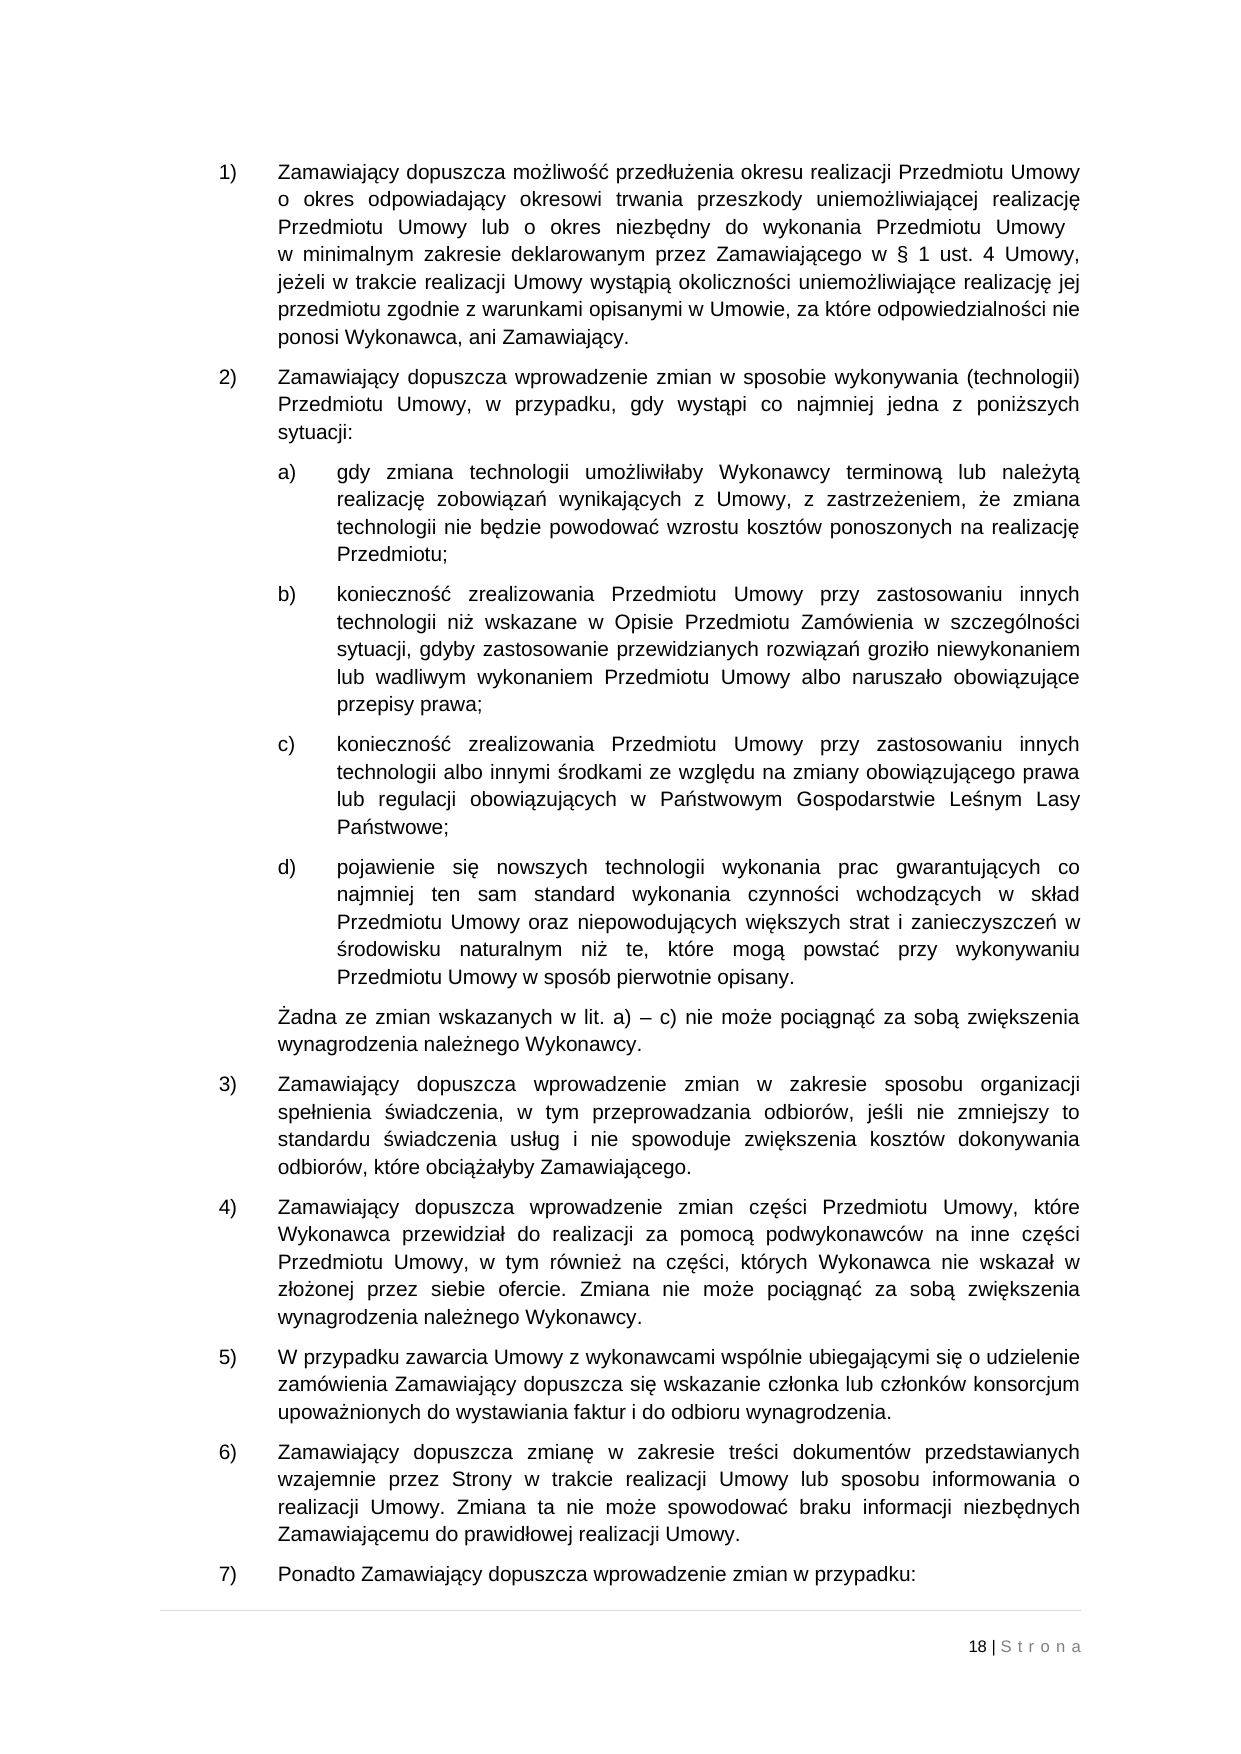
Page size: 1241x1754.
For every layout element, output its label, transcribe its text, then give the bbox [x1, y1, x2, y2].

list Zamawiający dopuszcza wprowadzenie zmian części Przedmiotu Umowy, które Wykonawca przewidział do realizacji za pomocą podwykonawców na inne części Przedmiotu Umowy, w tym również na części, których Wykonawca nie wskazał w złożonej przez siebie ofercie. Zmiana nie może pociągnąć za sobą zwiększenia wynagrodzenia należnego Wykonawcy. [218, 1194, 1081, 1328]
text Żadna ze zmian wskazanych w lit. a) – c) nie może pociągnąć za sobą zwiększenia wynagrodzenia należnego Wykonawcy. [278, 1004, 1081, 1056]
list W przypadku zawarcia Umowy z wykonawcami wspólnie ubiegającymi się o udzielenie zamówienia Zamawiający dopuszcza się wskazanie członka lub członków konsorcjum upoważnionych do wystawiania faktur i do odbioru wynagrodzenia. [218, 1344, 1081, 1423]
list Ponadto Zamawiający dopuszcza wprowadzenie zmian w przypadku: [218, 1562, 1081, 1586]
list gdy zmiana technologii umożliwiłaby Wykonawcy terminową lub należytą realizację zobowiązań wynikających z Umowy, z zastrzeżeniem, że zmiana technologii nie będzie powodować wzrostu kosztów ponoszonych na realizację Przedmiotu; [278, 459, 1081, 566]
list konieczność zrealizowania Przedmiotu Umowy przy zastosowaniu innych technologii niż wskazane w Opisie Przedmiotu Zamówienia w szczególności sytuacji, gdyby zastosowanie przewidzianych rozwiązań groziło niewykonaniem lub wadliwym wykonaniem Przedmiotu Umowy albo naruszało obowiązujące przepisy prawa; [278, 582, 1081, 716]
list Zamawiający dopuszcza możliwość przedłużenia okresu realizacji Przedmiotu Umowy o okres odpowiadający okresowi trwania przeszkody uniemożliwiającej realizację Przedmiotu Umowy lub o okres niezbędny do wykonania Przedmiotu Umowy w minimalnym zakresie deklarowanym przez Zamawiającego w § 1 ust. 4 Umowy, jeżeli w trakcie realizacji Umowy wystąpią okoliczności uniemożliwiające realizację jej przedmiotu zgodnie z warunkami opisanymi w Umowie, za które odpowiedzialności nie ponosi Wykonawca, ani Zamawiający. [218, 159, 1081, 348]
list Zamawiający dopuszcza wprowadzenie zmian w zakresie sposobu organizacji spełnienia świadczenia, w tym przeprowadzania odbiorów, jeśli nie zmniejszy to standardu świadczenia usług i nie spowoduje zwiększenia kosztów dokonywania odbiorów, które obciążałyby Zamawiającego. [218, 1072, 1081, 1178]
list konieczność zrealizowania Przedmiotu Umowy przy zastosowaniu innych technologii albo innymi środkami ze względu na zmiany obowiązującego prawa lub regulacji obowiązujących w Państwowym Gospodarstwie Leśnym Lasy Państwowe; [278, 732, 1081, 838]
list pojawienie się nowszych technologii wykonania prac gwarantujących co najmniej ten sam standard wykonania czynności wchodzących w skład Przedmiotu Umowy oraz niepowodujących większych strat i zanieczyszczeń w środowisku naturalnym niż te, które mogą powstać przy wykonywaniu Przedmiotu Umowy w sposób pierwotnie opisany. [278, 854, 1081, 988]
list Zamawiający dopuszcza wprowadzenie zmian w sposobie wykonywania (technologii) Przedmiotu Umowy, w przypadku, gdy wystąpi co najmniej jedna z poniższych sytuacji: [218, 364, 1081, 443]
list Zamawiający dopuszcza zmianę w zakresie treści dokumentów przedstawianych wzajemnie przez Strony w trakcie realizacji Umowy lub sposobu informowania o realizacji Umowy. Zmiana ta nie może spowodować braku informacji niezbędnych Zamawiającemu do prawidłowej realizacji Umowy. [218, 1439, 1081, 1546]
